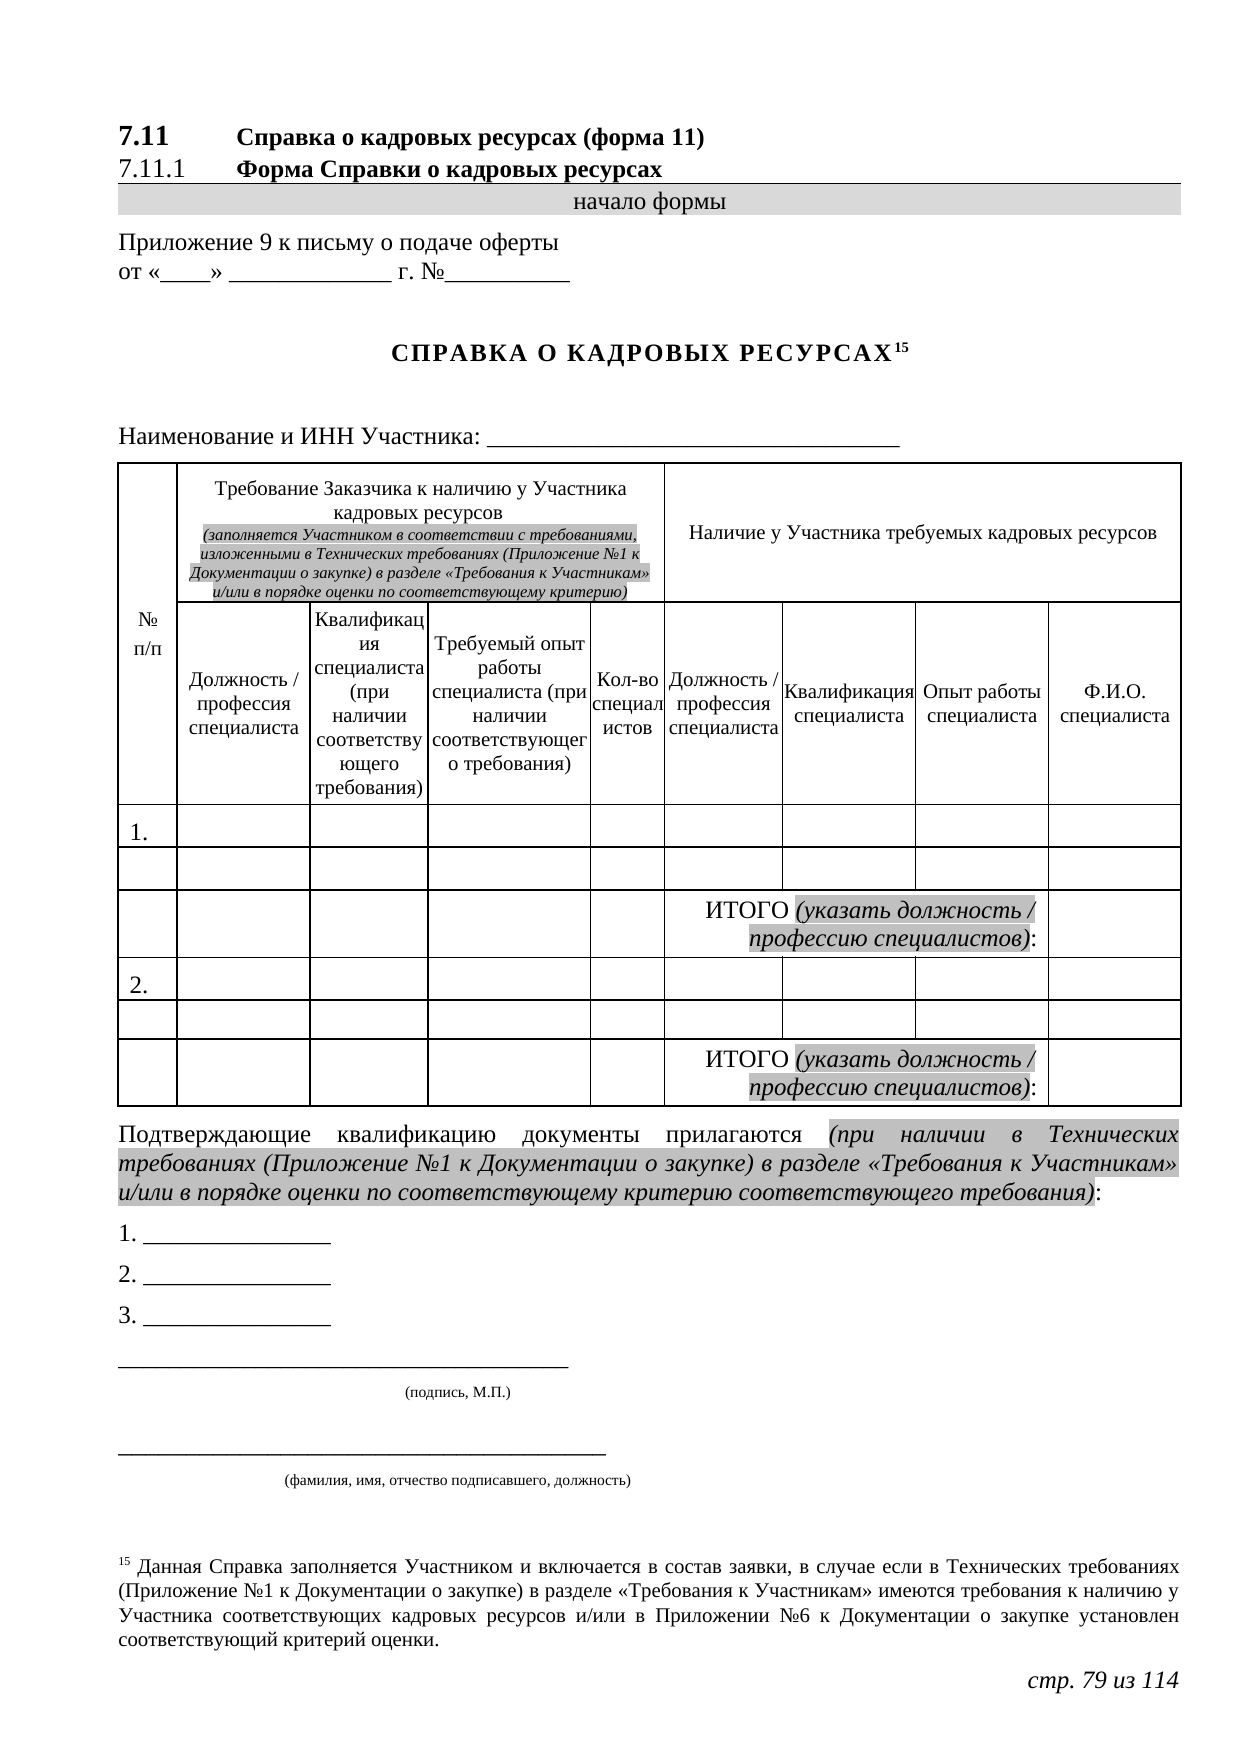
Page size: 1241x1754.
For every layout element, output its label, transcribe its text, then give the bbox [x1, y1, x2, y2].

table_cell [783, 848, 915, 889]
table_header Наличие у Участника требуемых кадровых ресурсов [665, 464, 1180, 601]
table_cell [1049, 891, 1180, 956]
table_cell [665, 848, 782, 889]
text (подпись, М.П.) [118, 1383, 797, 1414]
table_cell [429, 848, 590, 889]
table_cell [429, 1001, 590, 1038]
table_cell Требуемый опыт работы специалиста (при наличии соответствующего требования) [429, 603, 590, 803]
table_cell [591, 805, 664, 846]
text ____________________________________ [118, 1427, 1181, 1458]
table_cell ИТОГО (указать должность / профессию специалистов): [665, 891, 1048, 956]
text Приложение 9 к письму о подаче оферты от «____» _____________ г. №__________ [118, 227, 1181, 285]
table_cell [591, 958, 664, 999]
table_cell [178, 958, 309, 999]
table_cell [916, 958, 1048, 999]
table_cell [591, 1001, 664, 1038]
table_cell [665, 1001, 782, 1038]
text 1. _______________ [118, 1218, 1181, 1247]
table_cell [429, 891, 590, 956]
table_cell Ф.И.О. специалиста [1049, 603, 1180, 803]
text Справка о кадровых ресурсах [118, 338, 1181, 367]
table_cell [311, 958, 427, 999]
table_cell Кол-во специалистов [591, 603, 664, 803]
text (фамилия, имя, отчество подписавшего, должность) [118, 1470, 797, 1502]
table_cell [119, 848, 176, 889]
table_cell [178, 805, 309, 846]
table_cell [665, 958, 782, 999]
table_cell [1049, 1040, 1180, 1105]
table_cell [311, 848, 427, 889]
table_cell [665, 805, 782, 846]
table_cell [119, 891, 176, 956]
table_cell [916, 1001, 1048, 1038]
text Наименование и ИНН Участника: _________________________________ [118, 421, 1181, 450]
table_cell Квалификация специалиста (при наличии соответствующего требования) [311, 603, 427, 803]
subtitle Справка о кадровых ресурсах (форма 11) [118, 118, 1181, 152]
table_cell [178, 891, 309, 956]
table_cell Должность / профессия специалиста [665, 603, 782, 803]
text Форма Справки о кадровых ресурсах [118, 152, 1181, 183]
table_cell [591, 891, 664, 956]
text начало формы [118, 184, 1181, 215]
text Подтверждающие квалификацию документы прилагаются (при наличии в Технических требованиях (Приложение №1 к Документации о закупке) в разделе «Требования к Участникам» и/или в порядке оценки по соответствующему критерию соответствующего требования): [118, 1119, 829, 1148]
table_cell [1049, 805, 1180, 846]
table_cell [783, 805, 915, 846]
table_header № п/п [119, 464, 176, 803]
table_cell [178, 848, 309, 889]
table_cell [119, 1040, 176, 1105]
table_cell [429, 1040, 590, 1105]
table_header Требование Заказчика к наличию у Участника кадровых ресурсов (заполняется Участником в соответствии с требованиями, изложенными в Технических требованиях (Приложение №1 к Документации о закупке) в разделе «Требования к Участникам» и/или в порядке оценки по соответствующему критерию) [178, 464, 664, 601]
table_cell [311, 891, 427, 956]
table_cell Должность / профессия специалиста [178, 603, 309, 803]
text 2. _______________ [118, 1259, 1181, 1288]
table_cell [429, 805, 590, 846]
text 3. _______________ [118, 1301, 1181, 1329]
table_cell [178, 1040, 309, 1105]
table_cell [119, 1001, 176, 1038]
table_cell [1049, 1001, 1180, 1038]
text ____________________________________ [118, 1342, 1181, 1371]
table_cell [311, 1001, 427, 1038]
table_cell [916, 848, 1048, 889]
table_cell [783, 958, 915, 999]
table_cell [1049, 848, 1180, 889]
table_cell [178, 1001, 309, 1038]
table_cell Опыт работы специалиста [916, 603, 1048, 803]
table_cell [311, 805, 427, 846]
table_cell [119, 958, 176, 999]
table_cell [1049, 958, 1180, 999]
table_cell [591, 848, 664, 889]
table_cell [429, 958, 590, 999]
table_cell [311, 1040, 427, 1105]
table_cell [591, 1040, 664, 1105]
table_cell Квалификация специалиста [783, 603, 915, 803]
table_cell [783, 1001, 915, 1038]
table_cell [916, 805, 1048, 846]
table_cell ИТОГО (указать должность / профессию специалистов): [665, 1040, 1048, 1105]
table_cell [119, 805, 176, 846]
